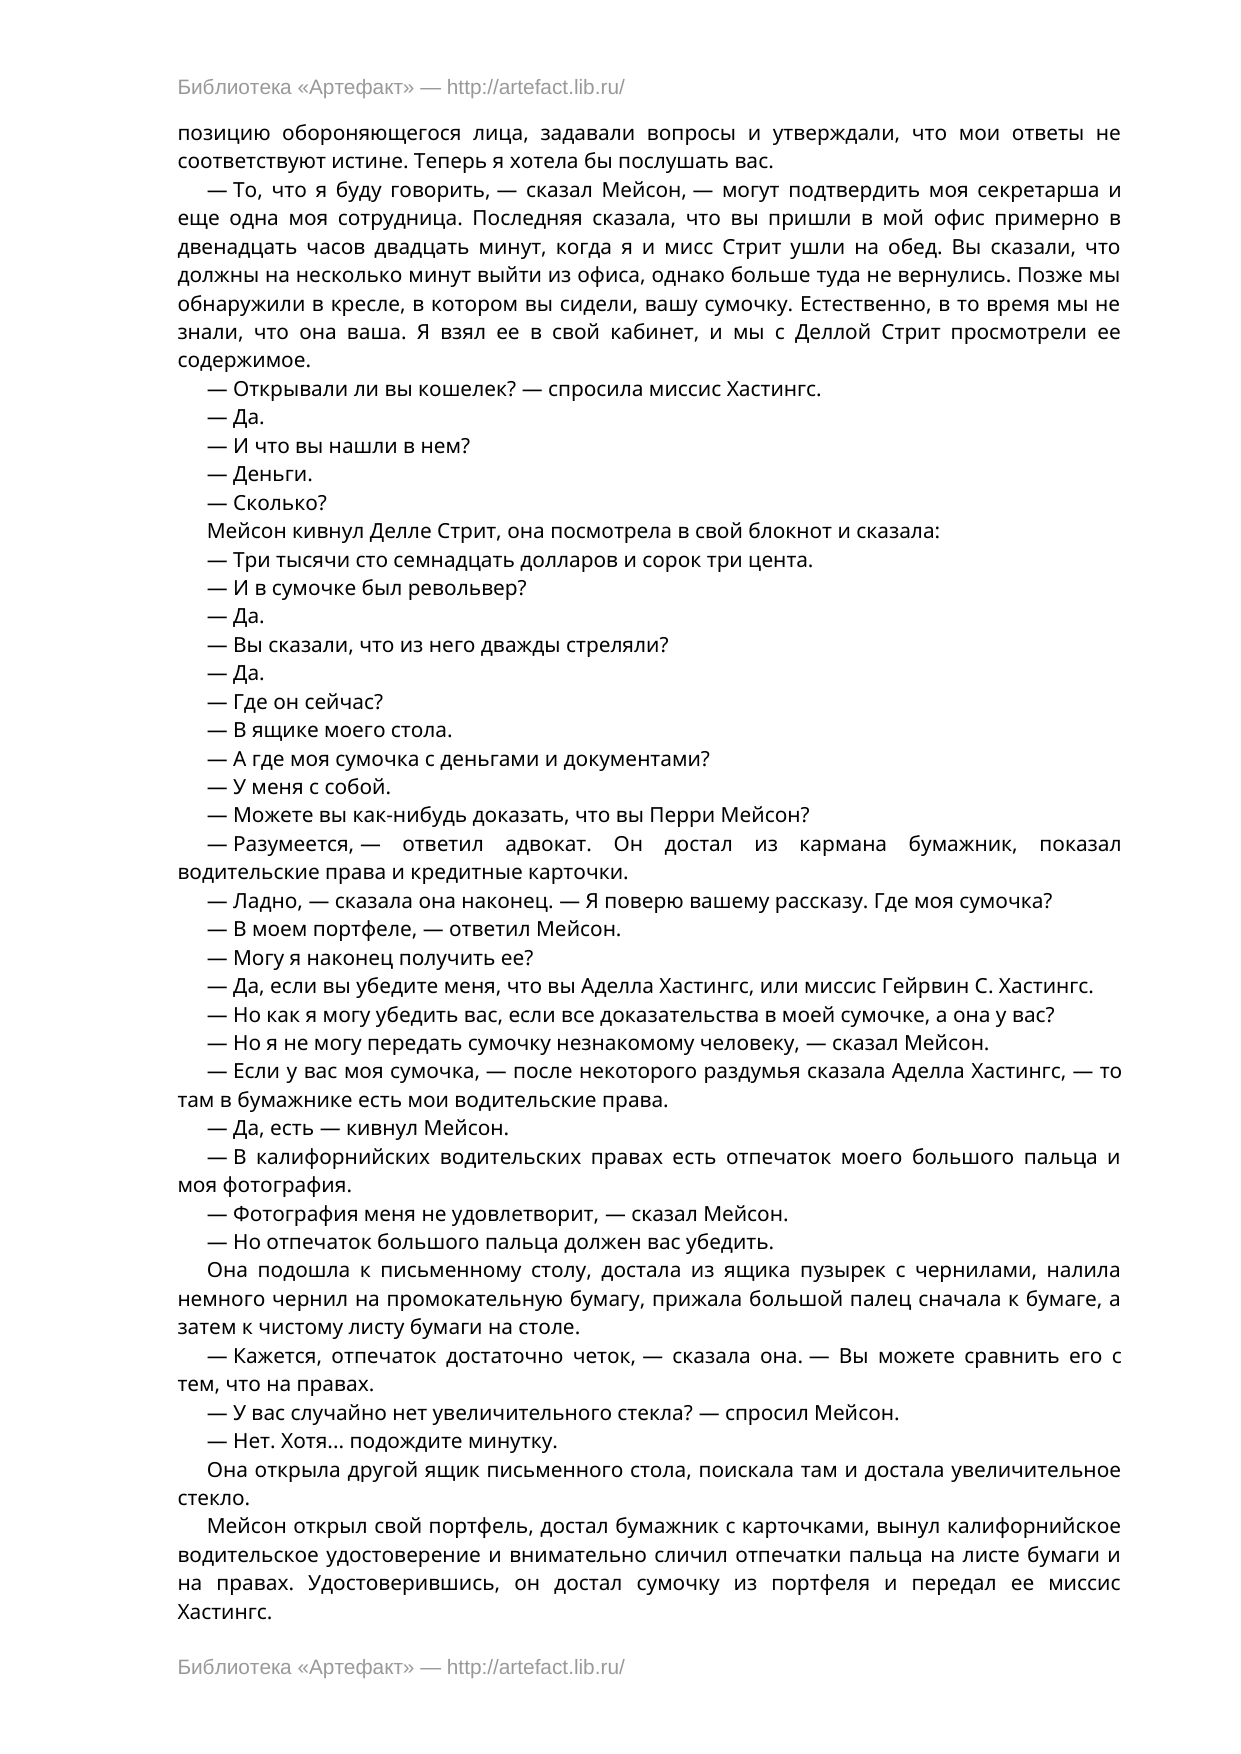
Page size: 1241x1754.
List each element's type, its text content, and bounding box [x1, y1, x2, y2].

text — Да. [177, 402, 1122, 431]
text — Да. [177, 658, 1122, 687]
text — И что вы нашли в нем? [177, 431, 1122, 459]
text — В моем портфеле, — ответил Мейсон. [177, 914, 1122, 943]
text — Разумеется, — ответил адвокат. Он достал из кармана бумажник, показал водительские права и кредитные карточки. [177, 829, 1122, 886]
text — Могу я наконец получить ее? [177, 943, 1122, 971]
text — Если у вас моя сумочка, — после некоторого раздумья сказала Аделла Хастингс, — то там в бумажнике есть мои водительские права. [177, 1057, 1122, 1113]
text — Деньги. [177, 459, 1122, 488]
text — Сколько? [177, 488, 1122, 516]
text — Можете вы как-нибудь доказать, что вы Перри Мейсон? [177, 801, 1122, 829]
text — Ладно, — сказала она наконец. — Я поверю вашему рассказу. Где моя сумочка? [177, 886, 1122, 914]
text — В калифорнийских водительских правах есть отпечаток моего большого пальца и моя фотография. [177, 1142, 1122, 1199]
text — Фотография меня не удовлетворит, — сказал Мейсон. [177, 1199, 1122, 1227]
text — Но я не могу передать сумочку незнакомому человеку, — сказал Мейсон. [177, 1028, 1122, 1057]
text — В ящике моего стола. [177, 715, 1122, 744]
text Мейсон открыл свой портфель, достал бумажник с карточками, вынул калифорнийское водительское удостоверение и внимательно сличил отпечатки пальца на листе бумаги и на правах. Удостоверившись, он достал сумочку из портфеля и передал ее миссис Хастингс. [177, 1512, 1122, 1625]
text — А где моя сумочка с деньгами и документами? [177, 744, 1122, 772]
text — Да, если вы убедите меня, что вы Аделла Хастингс, или миссис Гейрвин С. Хастингс. [177, 971, 1122, 1000]
text — И в сумочке был револьвер? [177, 573, 1122, 602]
text — Вы сказали, что из него дважды стреляли? [177, 630, 1122, 658]
text — Но как я могу убедить вас, если все доказательства в моей сумочке, а она у вас? [177, 1000, 1122, 1028]
text — То, что я буду говорить, — сказал Мейсон, — могут подтвердить моя секретарша и еще одна моя сотрудница. Последняя сказала, что вы пришли в мой офис примерно в двенадцать часов двадцать минут, когда я и мисс Стрит ушли на обед. Вы сказали, что должны на несколько минут выйти из офиса, однако больше туда не вернулись. Позже мы обнаружили в кресле, в котором вы сидели, вашу сумочку. Естественно, в то время мы не знали, что она ваша. Я взял ее в свой кабинет, и мы с Деллой Стрит просмотрели ее содержимое. [177, 175, 1122, 374]
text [177, 118, 1122, 175]
text — У вас случайно нет увеличительного стекла? — спросил Мейсон. [177, 1398, 1122, 1426]
text — Да, есть — кивнул Мейсон. [177, 1113, 1122, 1142]
text — Да. [177, 602, 1122, 630]
text — Три тысячи сто семнадцать долларов и сорок три цента. [177, 545, 1122, 573]
text — Кажется, отпечаток достаточно четок, — сказала она. — Вы можете сравнить его с тем, что на правах. [177, 1341, 1122, 1398]
text — У меня с собой. [177, 772, 1122, 801]
text — Но отпечаток большого пальца должен вас убедить. [177, 1227, 1122, 1256]
text Она открыла другой ящик письменного стола, поискала там и достала увеличительное стекло. [177, 1455, 1122, 1512]
text Мейсон кивнул Делле Стрит, она посмотрела в свой блокнот и сказала: [177, 516, 1122, 545]
text — Открывали ли вы кошелек? — спросила миссис Хастингс. [177, 374, 1122, 402]
text — Нет. Хотя... подождите минутку. [177, 1426, 1122, 1455]
text — Где он сейчас? [177, 687, 1122, 715]
text Она подошла к письменному столу, достала из ящика пузырек с чернилами, налила немного чернил на промокательную бумагу, прижала большой палец сначала к бумаге, а затем к чистому листу бумаги на столе. [177, 1256, 1122, 1341]
